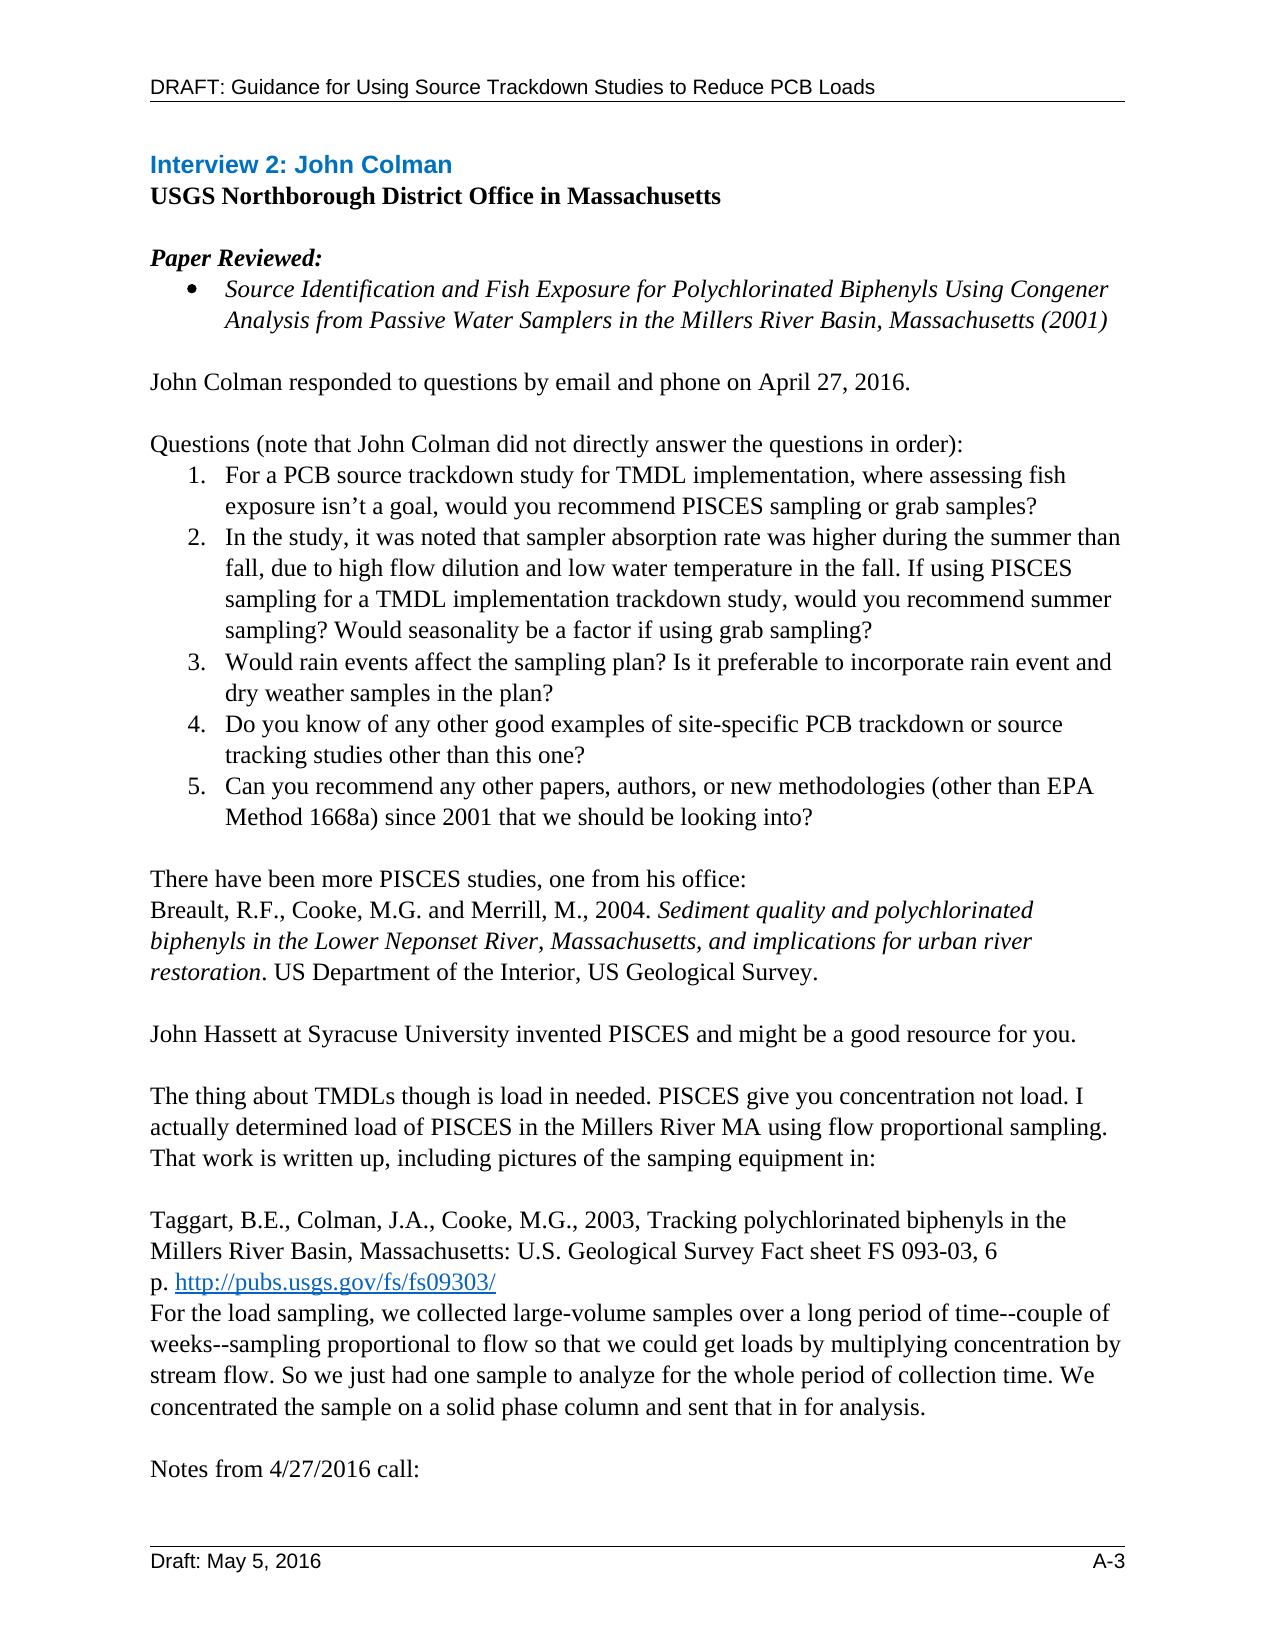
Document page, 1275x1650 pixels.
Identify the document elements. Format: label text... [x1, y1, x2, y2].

text John Hassett at Syracuse University invented PISCES and might be a good resource for you. [150, 1019, 1125, 1048]
text The thing about TMDLs though is load in needed. PISCES give you concentration not load. I actually determined load of PISCES in the Millers River MA using flow proportional sampling. That work is written up, including pictures of the samping equipment in: [150, 1081, 1125, 1172]
list In the study, it was noted that sampler absorption rate was higher during the summer than fall, due to high flow dilution and low water temperature in the fall. If using PISCES sampling for a TMDL implementation trackdown study, would you recommend summer sampling? Would seasonality be a factor if using grab sampling? [187, 522, 1125, 644]
subtitle Interview 2: John Colman [150, 150, 1125, 179]
list Would rain events affect the sampling plan? Is it preferable to incorporate rain event and dry weather samples in the plan? [187, 647, 1125, 706]
list For a PCB source trackdown study for TMDL implementation, where assessing fish exposure isn’t a goal, would you recommend PISCES sampling or grab samples? [187, 460, 1125, 520]
list Can you recommend any other papers, authors, or new methodologies (other than EPA Method 1668a) since 2001 that we should be looking into? [187, 771, 1125, 831]
text Questions (note that John Colman did not directly answer the questions in order): [150, 429, 1125, 458]
text USGS Northborough District Office in Massachusetts [150, 181, 1125, 210]
text John Colman responded to questions by email and phone on April 27, 2016. [150, 367, 1125, 396]
text Taggart, B.E., Colman, J.A., Cooke, M.G., 2003, Tracking polychlorinated biphenyls in the Millers River Basin, Massachusetts: U.S. Geological Survey Fact sheet FS 093-03, 6 p. http://pubs.usgs.gov/fs/fs09303/ [150, 1205, 1125, 1296]
list Do you know of any other good examples of site-specific PCB trackdown or source tracking studies other than this one? [187, 709, 1125, 768]
text For the load sampling, we collected large-volume samples over a long period of time--couple of weeks--sampling proportional to flow so that we could get loads by multiplying concentration by stream flow. So we just had one sample to analyze for the whole period of collection time. We concentrated the sample on a solid phase column and sent that in for analysis. [150, 1298, 1125, 1420]
text Paper Reviewed: [150, 243, 1125, 272]
text Notes from 4/27/2016 call: [150, 1454, 1125, 1482]
text There have been more PISCES studies, one from his office: [150, 864, 1125, 893]
text Breault, R.F., Cooke, M.G. and Merrill, M., 2004. Sediment quality and polychlorinated biphenyls in the Lower Neponset River, Massachusetts, and implications for urban river restoration. US Department of the Interior, US Geological Survey. [150, 895, 1125, 986]
list Source Identification and Fish Exposure for Polychlorinated Biphenyls Using Congener Analysis from Passive Water Samplers in the Millers River Basin, Massachusetts (2001) [187, 274, 1125, 334]
